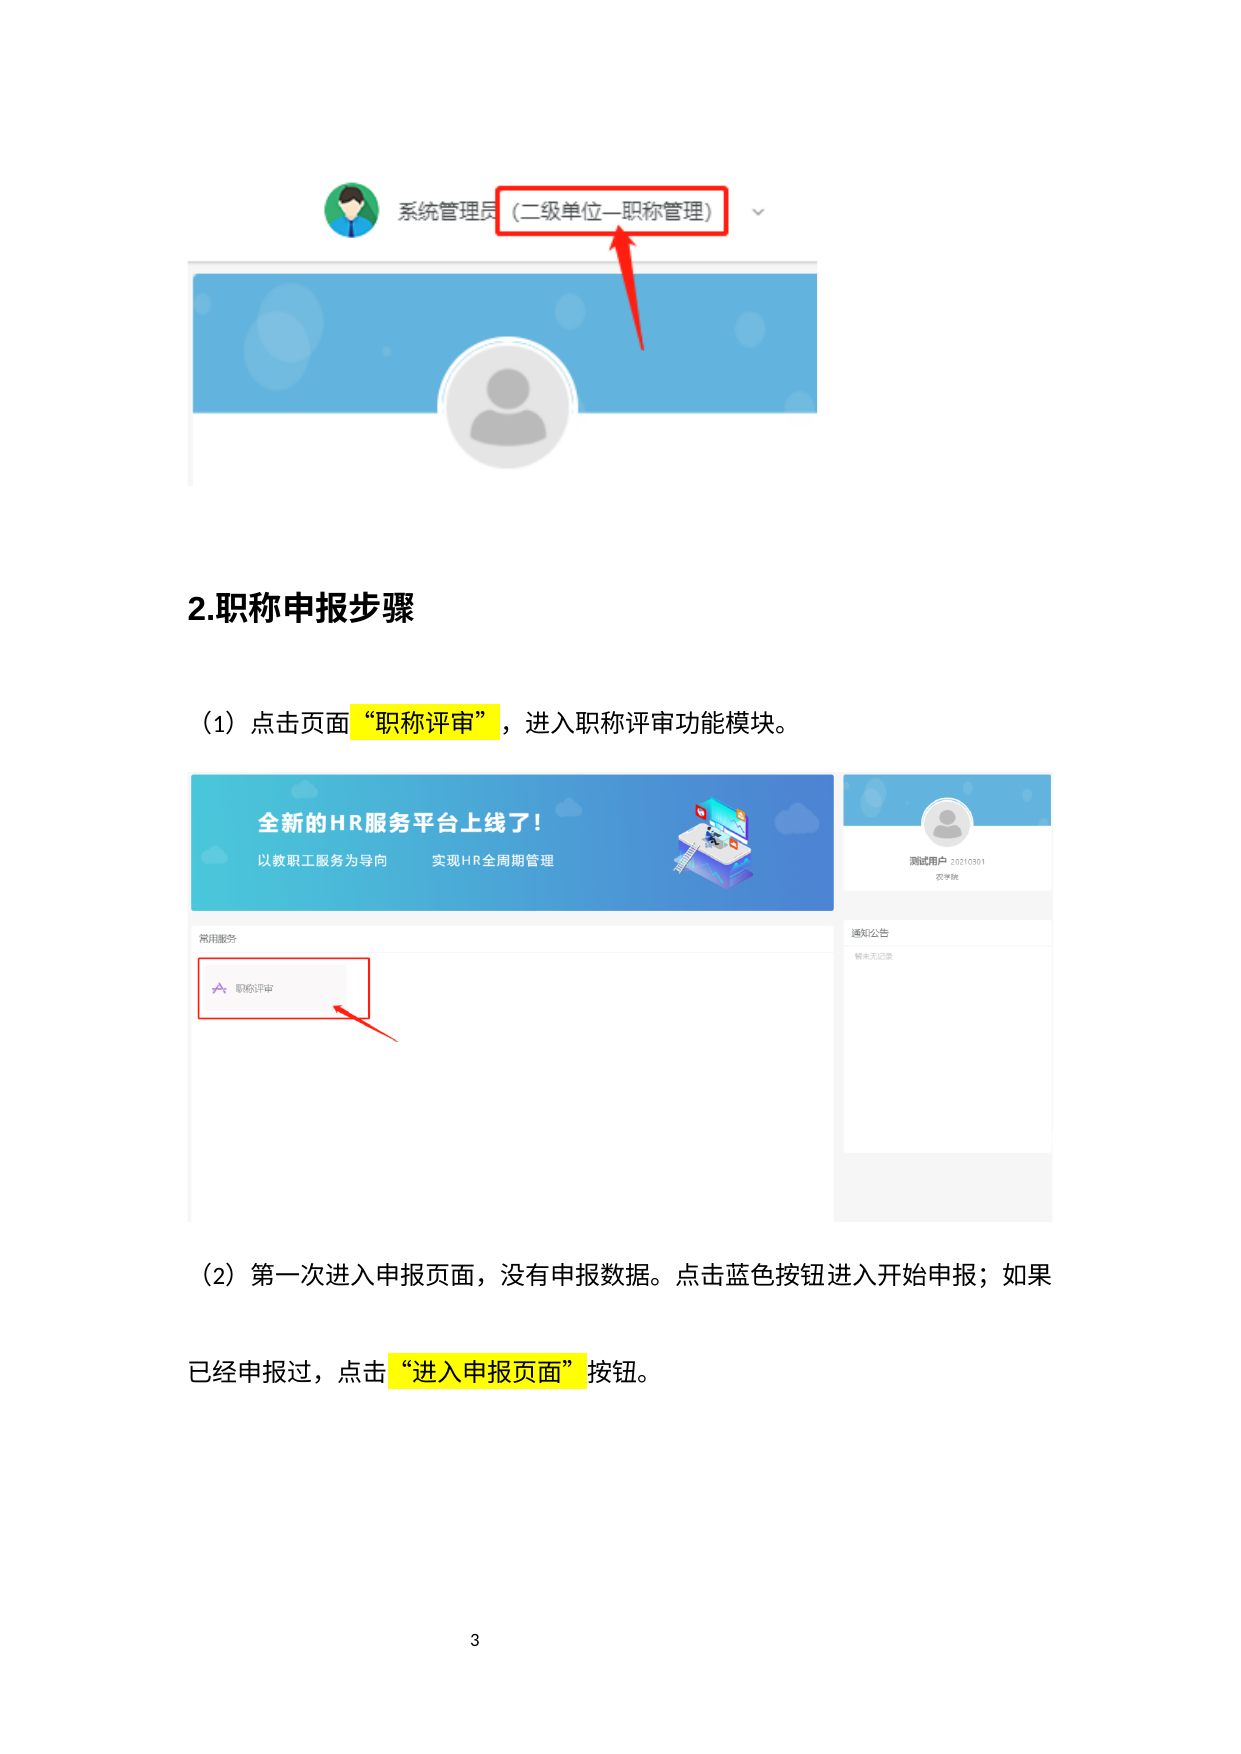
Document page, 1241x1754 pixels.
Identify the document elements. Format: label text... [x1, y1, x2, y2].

subtitle 2.职称申报步骤 [187, 573, 1053, 638]
list （1）点击页面“职称评审”，进入职称评审功能模块。 [187, 689, 1053, 754]
picture [187, 162, 818, 486]
list （2）第一次进入申报页面，没有申报数据。点击蓝色按钮进入开始申报；如果已经申报过，点击“进入申报页面”按钮。 [187, 1241, 1053, 1403]
picture [187, 772, 1053, 1222]
